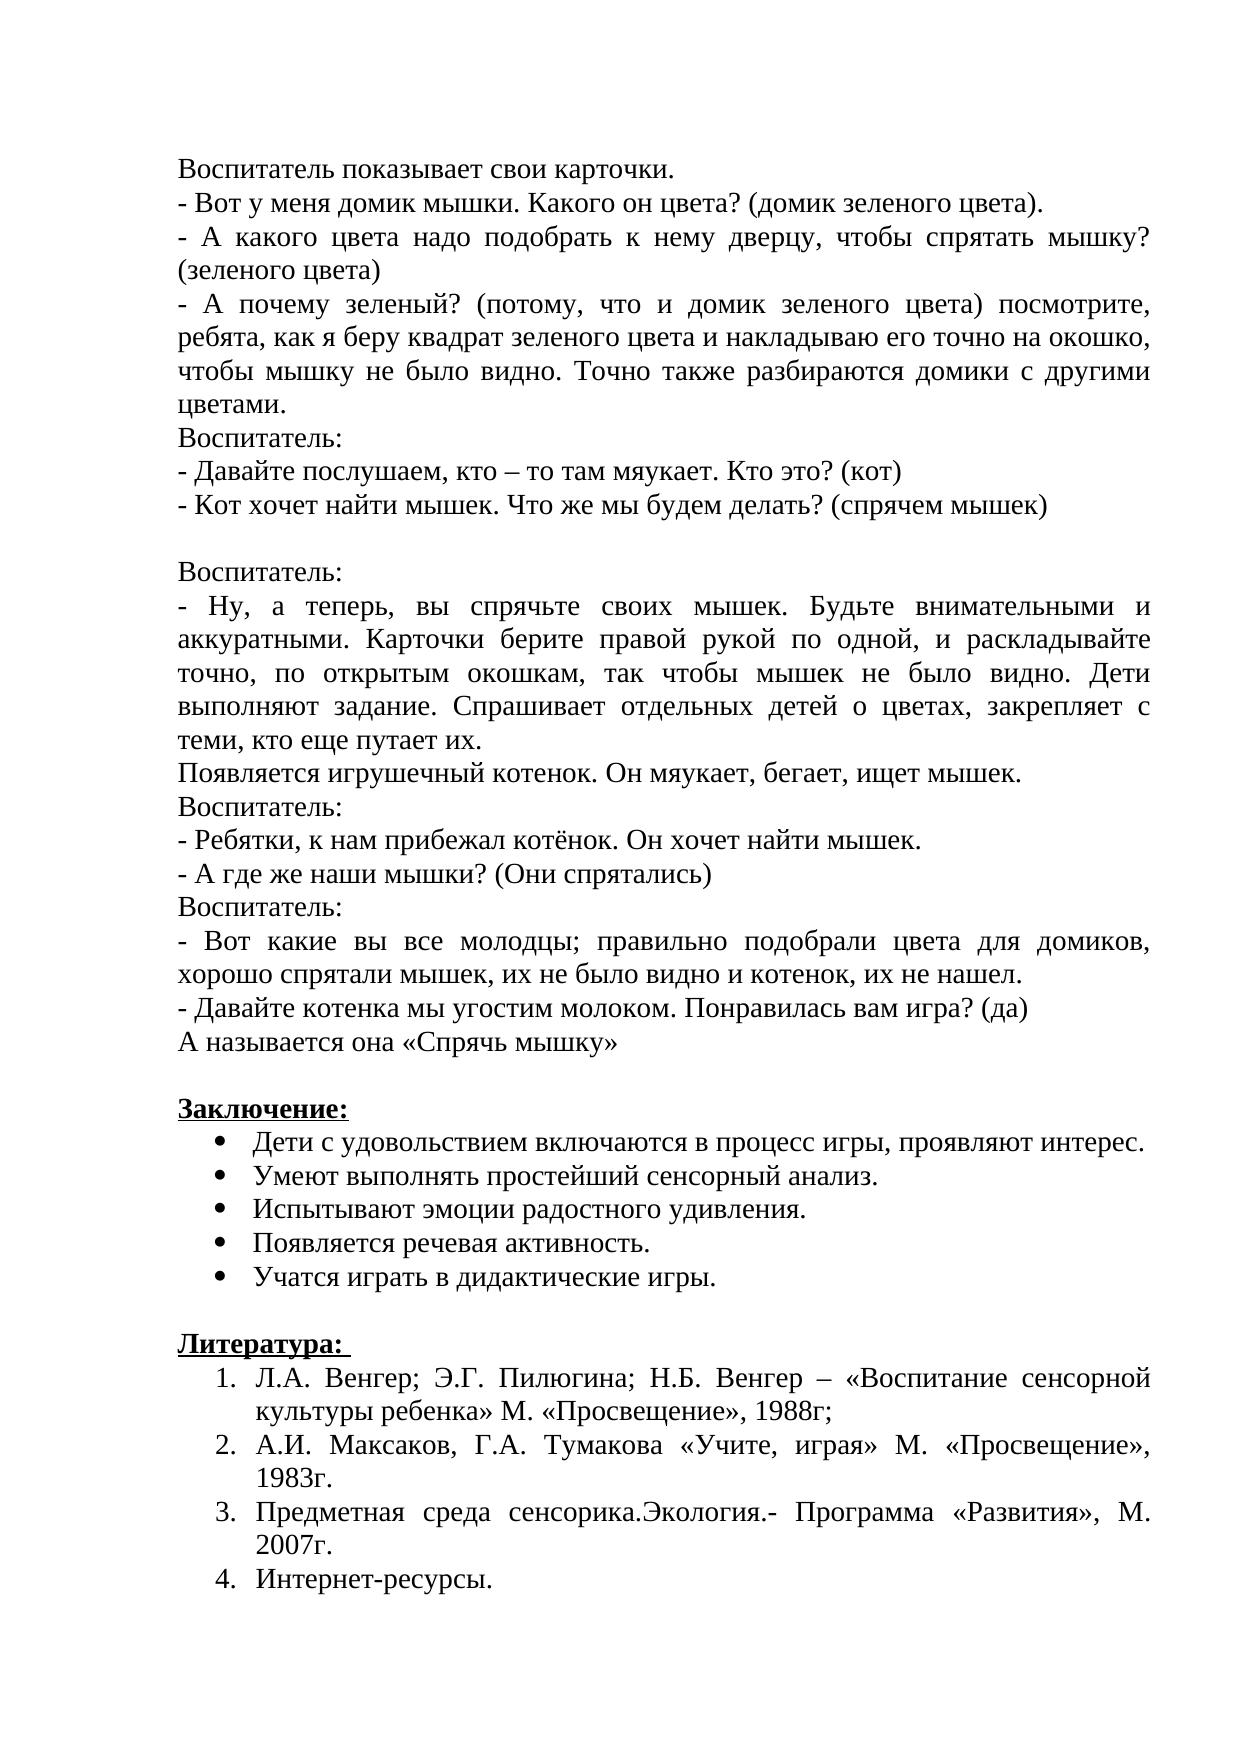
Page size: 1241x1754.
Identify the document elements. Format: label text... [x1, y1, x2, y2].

text - А какого цвета надо подобрать к нему дверцу, чтобы спрятать мышку? (зеленого цвета) [177, 219, 1152, 286]
text - Ну, а теперь, вы спрячьте своих мышек. Будьте внимательными и аккуратными. Карточки берите правой рукой по одной, и раскладывайте точно, по открытым окошкам, так чтобы мышек не было видно. Дети выполняют задание. Спрашивает отдельных детей о цветах, закрепляет с теми, кто еще путает их. [177, 588, 1152, 755]
list Предметная среда сенсорика.Экология.- Программа «Развития», М. 2007г. [215, 1494, 1152, 1561]
text Воспитатель: [177, 420, 1152, 453]
text - Давайте послушаем, кто – то там мяукает. Кто это? (кот) [177, 453, 1152, 487]
text - А почему зеленый? (потому, что и домик зеленого цвета) посмотрите, ребята, как я беру квадрат зеленого цвета и накладываю его точно на окошко, чтобы мышку не было видно. Точно также разбираются домики с другими цветами. [177, 286, 1152, 420]
list Испытывают эмоции радостного удивления. [215, 1192, 1152, 1225]
text Воспитатель показывает свои карточки. [177, 152, 1152, 185]
text - Ребятки, к нам прибежал котёнок. Он хочет найти мышек. [177, 822, 1152, 856]
text - Вот какие вы все молодцы; правильно подобрали цвета для домиков, хорошо спрятали мышек, их не было видно и котенок, их не нашел. [177, 923, 1152, 990]
list Дети с удовольствием включаются в процесс игры, проявляют интерес. [215, 1124, 1152, 1158]
text Литература: [177, 1326, 1152, 1360]
text Воспитатель: [177, 889, 1152, 923]
list Интернет-ресурсы. [215, 1561, 1152, 1594]
text Воспитатель: [177, 554, 1152, 588]
list А.И. Максаков, Г.А. Тумакова «Учите, играя» М. «Просвещение», 1983г. [215, 1427, 1152, 1494]
list Л.А. Венгер; Э.Г. Пилюгина; Н.Б. Венгер – «Воспитание сенсорной культуры ребенка» М. «Просвещение», 1988г; [215, 1360, 1152, 1427]
text А называется она «Спрячь мышку» [177, 1024, 1152, 1057]
text - А где же наши мышки? (Они спрятались) [177, 856, 1152, 889]
list Учатся играть в дидактические игры. [215, 1259, 1152, 1293]
text Появляется игрушечный котенок. Он мяукает, бегает, ищет мышек. [177, 755, 1152, 789]
list Умеют выполнять простейший сенсорный анализ. [215, 1158, 1152, 1192]
list Появляется речевая активность. [215, 1225, 1152, 1259]
text - Давайте котенка мы угостим молоком. Понравилась вам игра? (да) [177, 990, 1152, 1024]
text - Кот хочет найти мышек. Что же мы будем делать? (спрячем мышек) [177, 487, 1152, 521]
text - Вот у меня домик мышки. Какого он цвета? (домик зеленого цвета). [177, 185, 1152, 219]
text Воспитатель: [177, 789, 1152, 822]
text Заключение: [177, 1091, 1152, 1124]
